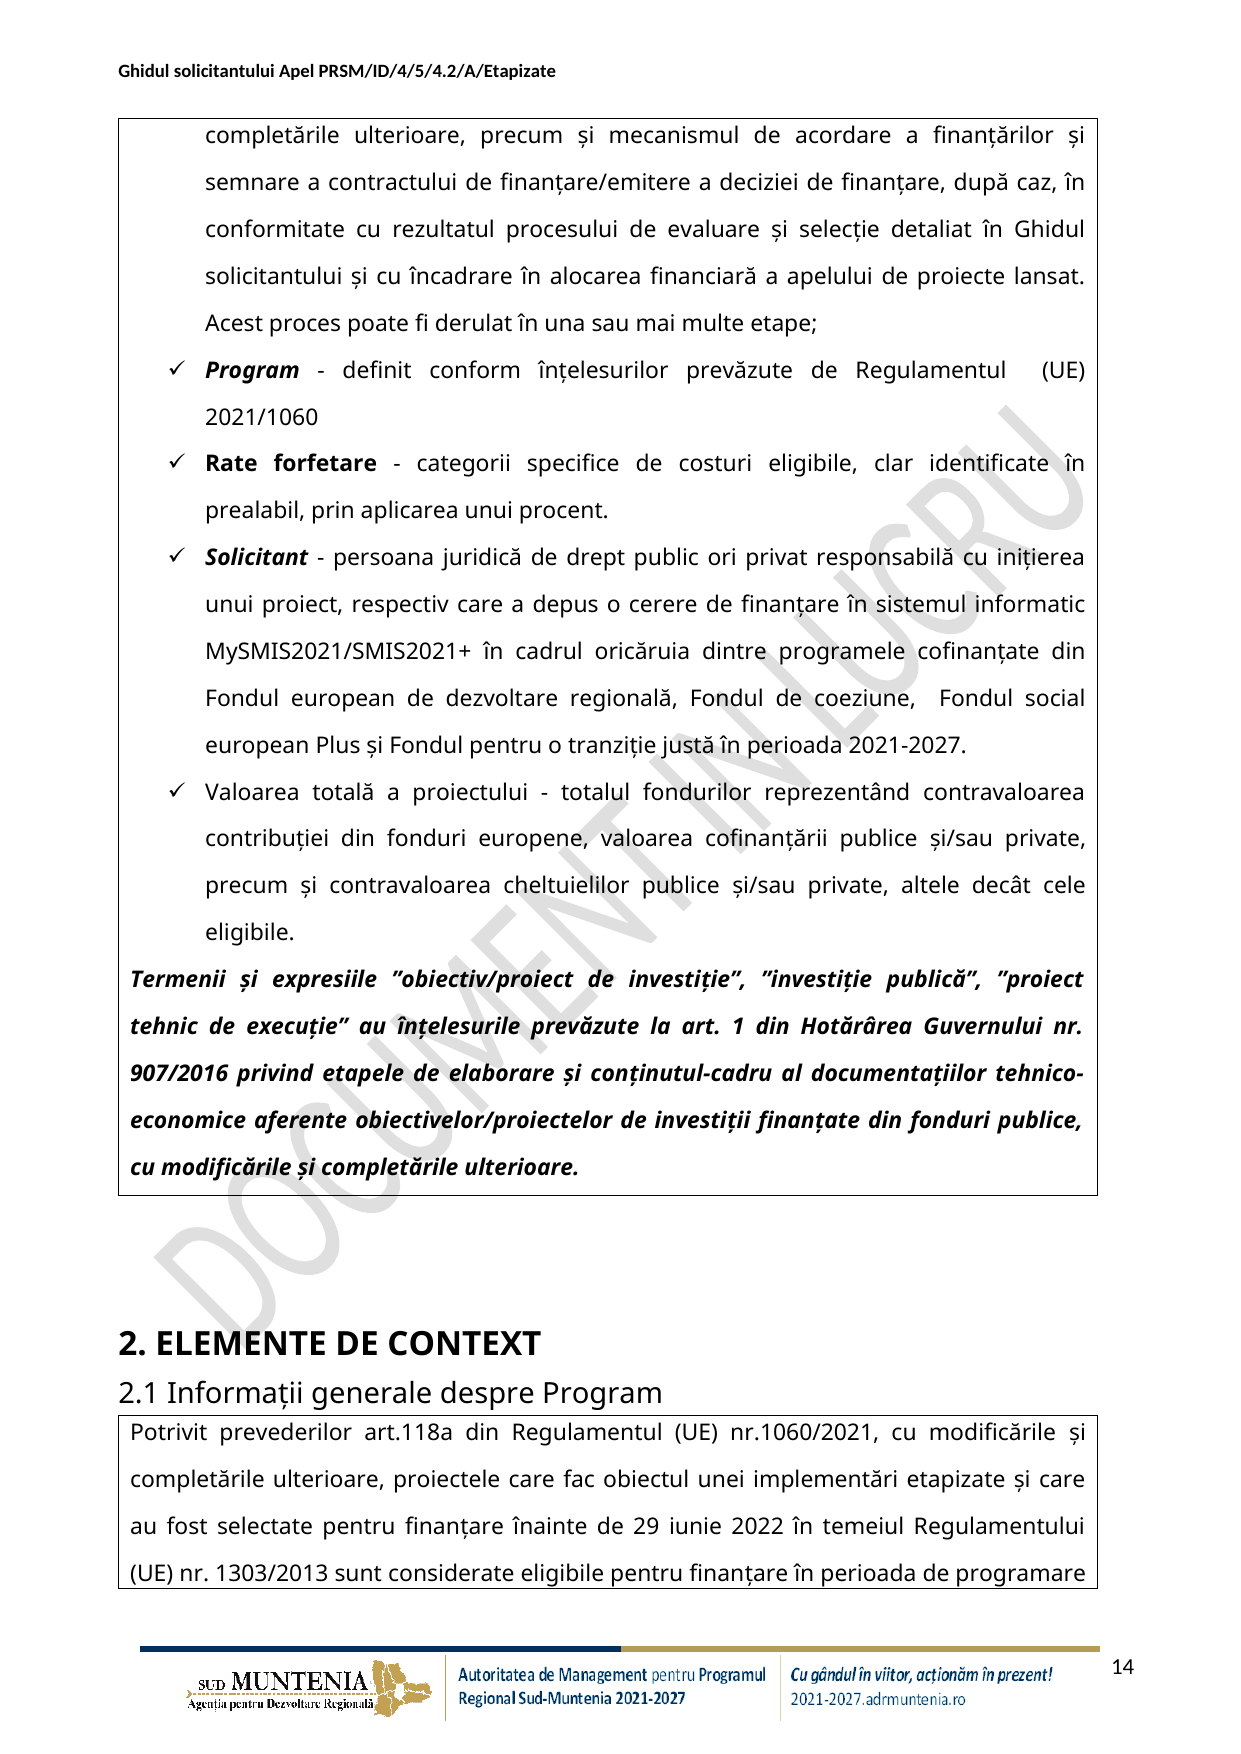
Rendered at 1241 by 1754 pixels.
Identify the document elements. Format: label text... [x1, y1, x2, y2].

subtitle 2. ELEMENTE DE CONTEXT [118, 1319, 1134, 1365]
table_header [119, 1416, 1097, 1588]
picture [140, 1646, 1100, 1721]
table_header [119, 119, 1097, 1195]
subtitle 2.1 Informații generale despre Program [118, 1372, 1134, 1412]
